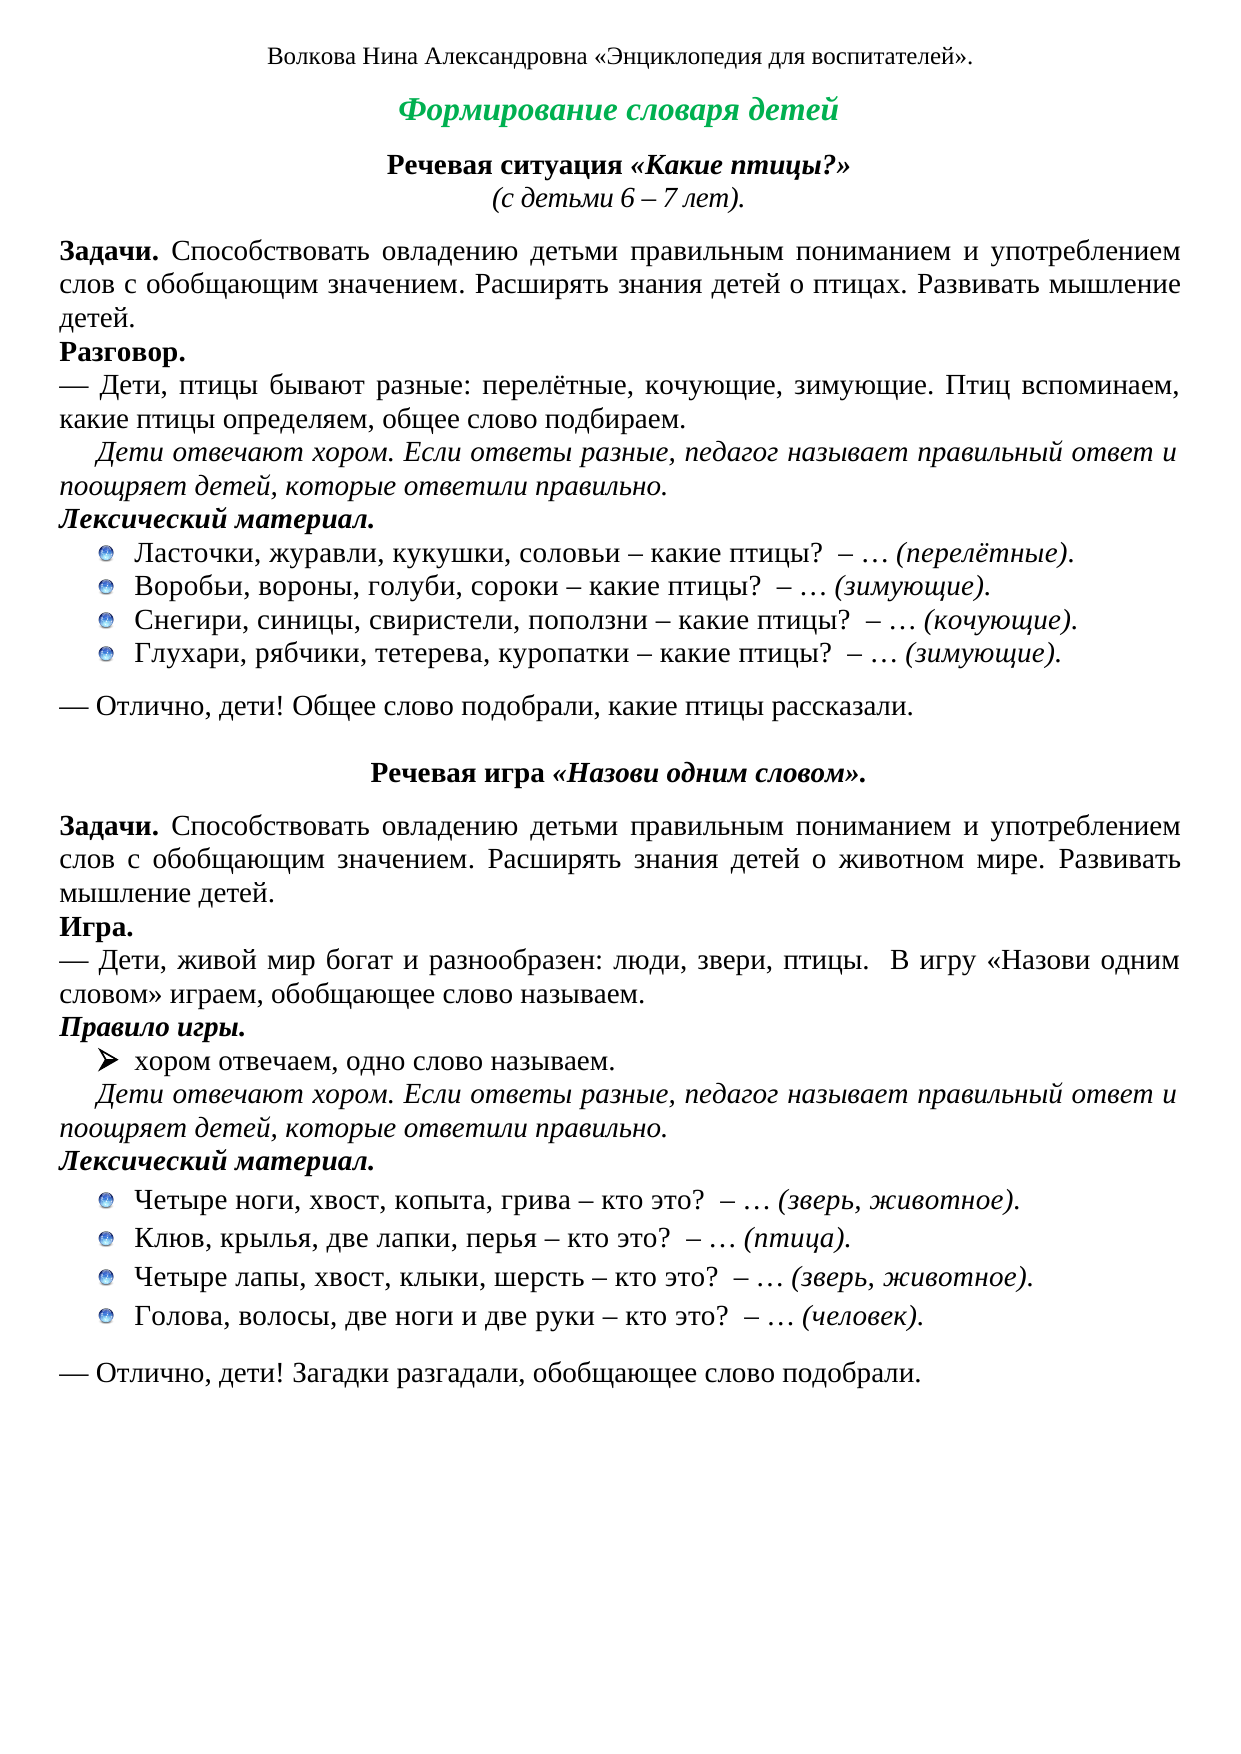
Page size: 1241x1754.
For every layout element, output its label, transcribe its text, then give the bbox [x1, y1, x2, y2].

list Воробьи, вороны, голуби, сороки – какие птицы? – … (зимующие). [97, 568, 1181, 602]
text Лексический материал. [59, 501, 1181, 535]
picture [97, 612, 115, 630]
text — Отлично, дети! Загадки разгадали, обобщающее слово подобрали. [59, 1355, 1181, 1389]
text Задачи. Способствовать овладению детьми правильным пониманием и употреблением слов с обобщающим значением. Расширять знания детей о животном мире. Развивать мышление детей. [59, 808, 1181, 909]
picture [97, 1308, 115, 1325]
list хором отвечаем, одно слово называем. [97, 1043, 1181, 1076]
text Игра. [59, 909, 1181, 942]
text Задачи. Способствовать овладению детьми правильным пониманием и употреблением слов с обобщающим значением. Расширять знания детей о птицах. Развивать мышление детей. [59, 233, 1181, 334]
text Формирование словаря детей [59, 89, 1181, 128]
picture [97, 545, 115, 563]
text — Отлично, дети! Общее слово подобрали, какие птицы рассказали. [59, 688, 1181, 722]
text (с детьми 6 – 7 лет). [59, 180, 1181, 214]
text Речевая игра «Назови одним словом». [59, 755, 1181, 789]
list Четыре лапы, хвост, клыки, шерсть – кто это? – … (зверь, животное). [97, 1259, 1181, 1293]
text Лексический материал. [59, 1143, 1181, 1177]
text — Дети, птицы бывают разные: перелётные, кочующие, зимующие. Птиц вспоминаем, какие птицы определяем, общее слово подбираем. [59, 367, 1181, 434]
picture [97, 1192, 115, 1210]
list Дети отвечают хором. Если ответы разные, педагог называет правильный ответ и поощряет детей, которые ответили правильно. [59, 1076, 1181, 1143]
list Клюв, крылья, две лапки, перья – кто это? – … (птица). [97, 1221, 1181, 1254]
list Ласточки, журавли, кукушки, соловьи – какие птицы? – … (перелётные). [97, 535, 1181, 568]
picture [97, 646, 115, 663]
list Дети отвечают хором. Если ответы разные, педагог называет правильный ответ и поощряет детей, которые ответили правильно. [59, 434, 1181, 501]
list Глухари, рябчики, тетерева, куропатки – какие птицы? – … (зимующие). [97, 636, 1181, 669]
picture [97, 1231, 115, 1248]
picture [97, 579, 115, 596]
list Четыре ноги, хвост, копыта, грива – кто это? – … (зверь, животное). [97, 1182, 1181, 1216]
text Речевая ситуация «Какие птицы?» [59, 147, 1181, 180]
picture [97, 1269, 115, 1287]
text Правило игры. [59, 1009, 1181, 1043]
list Голова, волосы, две ноги и две руки – кто это? – … (человек). [97, 1298, 1181, 1331]
list Снегири, синицы, свиристели, поползни – какие птицы? – … (кочующие). [97, 602, 1181, 636]
text — Дети, живой мир богат и разнообразен: люди, звери, птицы. В игру «Назови одним словом» играем, обобщающее слово называем. [59, 942, 1181, 1009]
text Разговор. [59, 334, 1181, 367]
